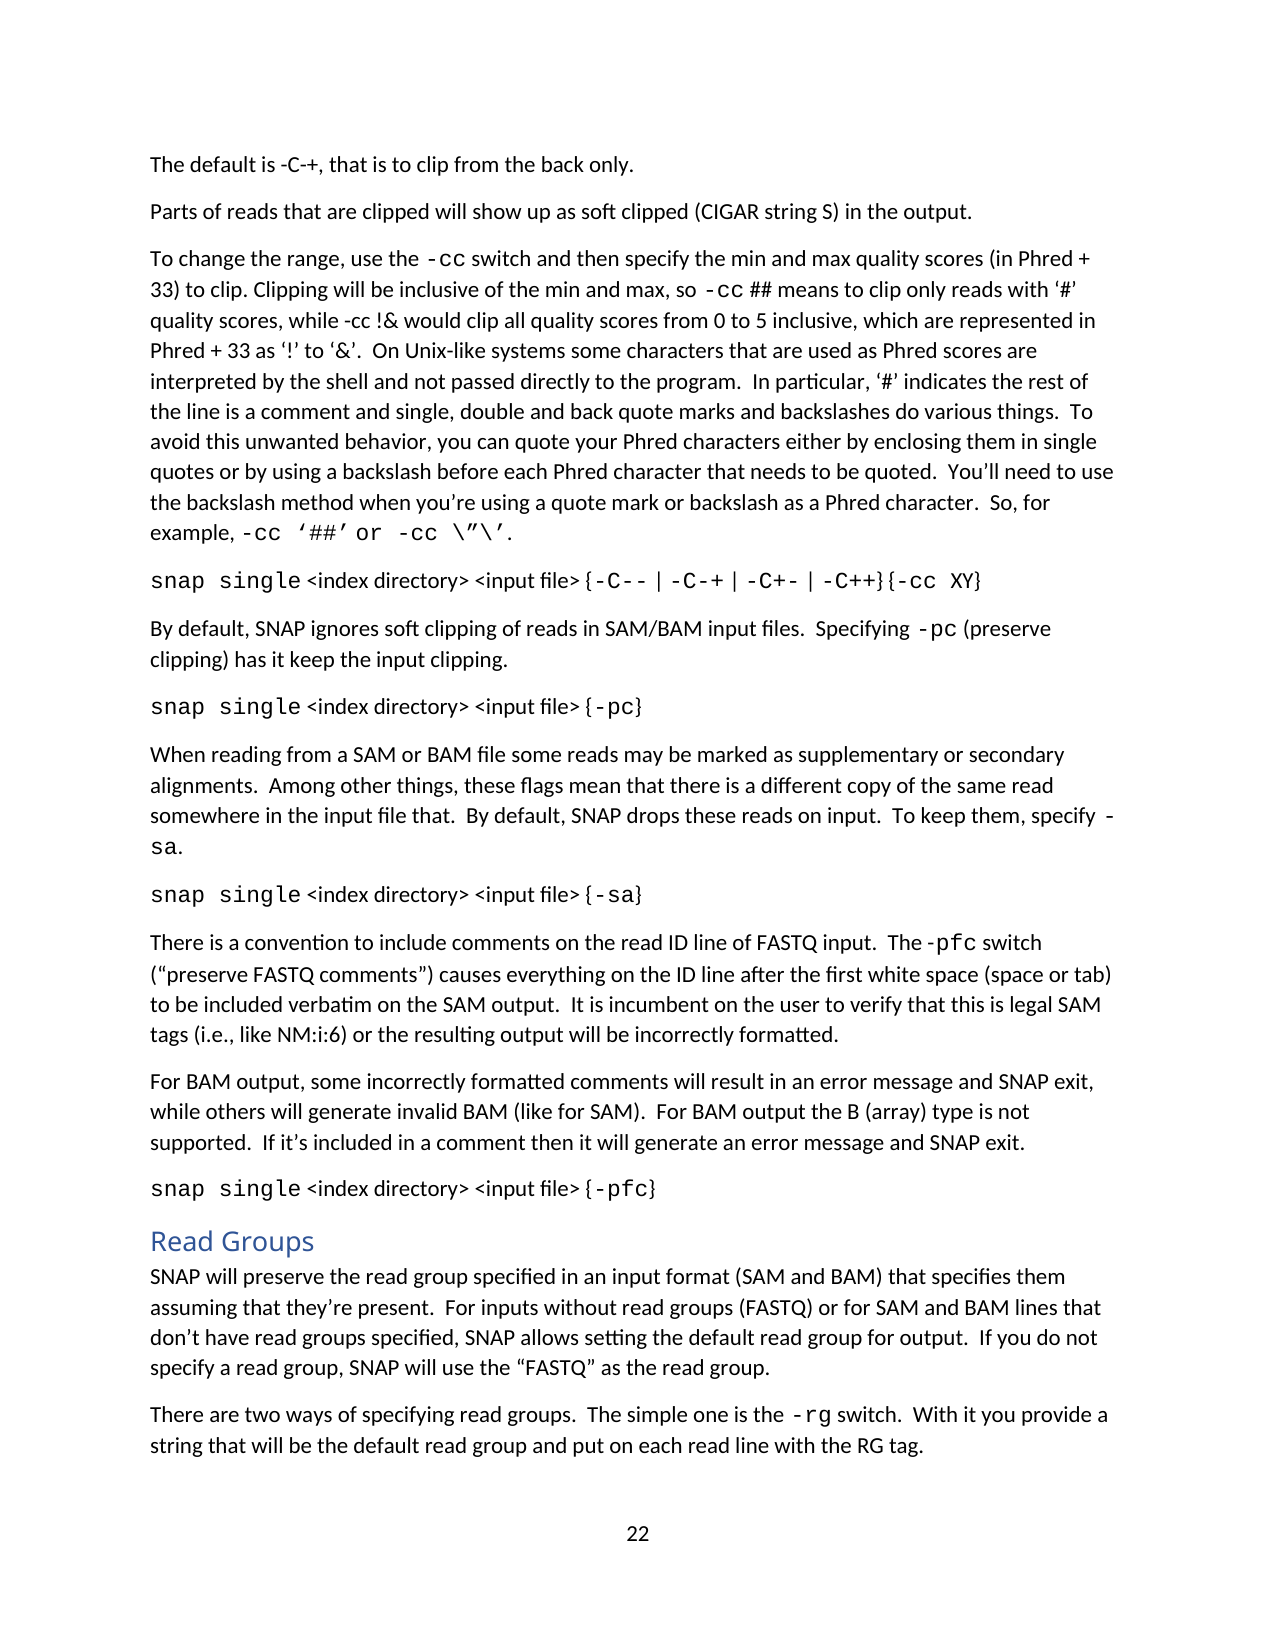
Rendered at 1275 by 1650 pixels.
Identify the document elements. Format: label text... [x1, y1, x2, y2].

text To change the range, use the -cc switch and then specify the min and max quality scores (in Phred + 33) to clip. Clipping will be inclusive of the min and max, so -cc ## means to clip only reads with ‘#’ quality scores, while -cc !& would clip all quality scores from 0 to 5 inclusive, which are represented in Phred + 33 as ‘!’ to ‘&’. On Unix-like systems some characters that are used as Phred scores are interpreted by the shell and not passed directly to the program. In particular, ‘#’ indicates the rest of the line is a comment and single, double and back quote marks and backslashes do various things. To avoid this unwanted behavior, you can quote your Phred characters either by enclosing them in single quotes or by using a backslash before each Phred character that needs to be quoted. You’ll need to use the backslash method when you’re using a quote mark or backslash as a Phred character. So, for example, -cc ‘##’ or -cc \”\’. [150, 244, 1125, 547]
text The default is -C-+, that is to clip from the back only. [150, 150, 1125, 178]
text When reading from a SAM or BAM file some reads may be marked as supplementary or secondary alignments. Among other things, these flags mean that there is a different copy of the same read somewhere in the input file that. By default, SNAP drops these reads on input. To keep them, specify -sa. [150, 741, 1125, 861]
text snap single <index directory> <input file> {-pfc} [150, 1174, 1125, 1204]
subtitle Read Groups [150, 1223, 1125, 1259]
text SNAP will preserve the read group specified in an input format (SAM and BAM) that specifies them assuming that they’re present. For inputs without read groups (FASTQ) or for SAM and BAM lines that don’t have read groups specified, SNAP allows setting the default read group for output. If you do not specify a read group, SNAP will use the “FASTQ” as the read group. [150, 1262, 1125, 1381]
text By default, SNAP ignores soft clipping of reads in SAM/BAM input files. Specifying -pc (preserve clipping) has it keep the input clipping. [150, 614, 1125, 673]
text snap single <index directory> <input file> {-sa} [150, 880, 1125, 909]
text Parts of reads that are clipped will show up as soft clipped (CIGAR string S) in the output. [150, 197, 1125, 225]
text There are two ways of specifying read groups. The simple one is the -rg switch. With it you provide a string that will be the default read group and put on each read line with the RG tag. [150, 1400, 1125, 1459]
text snap single <index directory> <input file> {-pc} [150, 692, 1125, 722]
text There is a convention to include comments on the read ID line of FASTQ input. The -pfc switch (“preserve FASTQ comments”) causes everything on the ID line after the first white space (space or tab) to be included verbatim on the SAM output. It is incumbent on the user to verify that this is legal SAM tags (i.e., like NM:i:6) or the resulting output will be incorrectly formatted. [150, 928, 1125, 1048]
text snap single <index directory> <input file> {-C-- | -C-+ | -C+- | -C++} {-cc XY} [150, 566, 1125, 595]
text For BAM output, some incorrectly formatted comments will result in an error message and SNAP exit, while others will generate invalid BAM (like for SAM). For BAM output the B (array) type is not supported. If it’s included in a comment then it will generate an error message and SNAP exit. [150, 1067, 1125, 1156]
